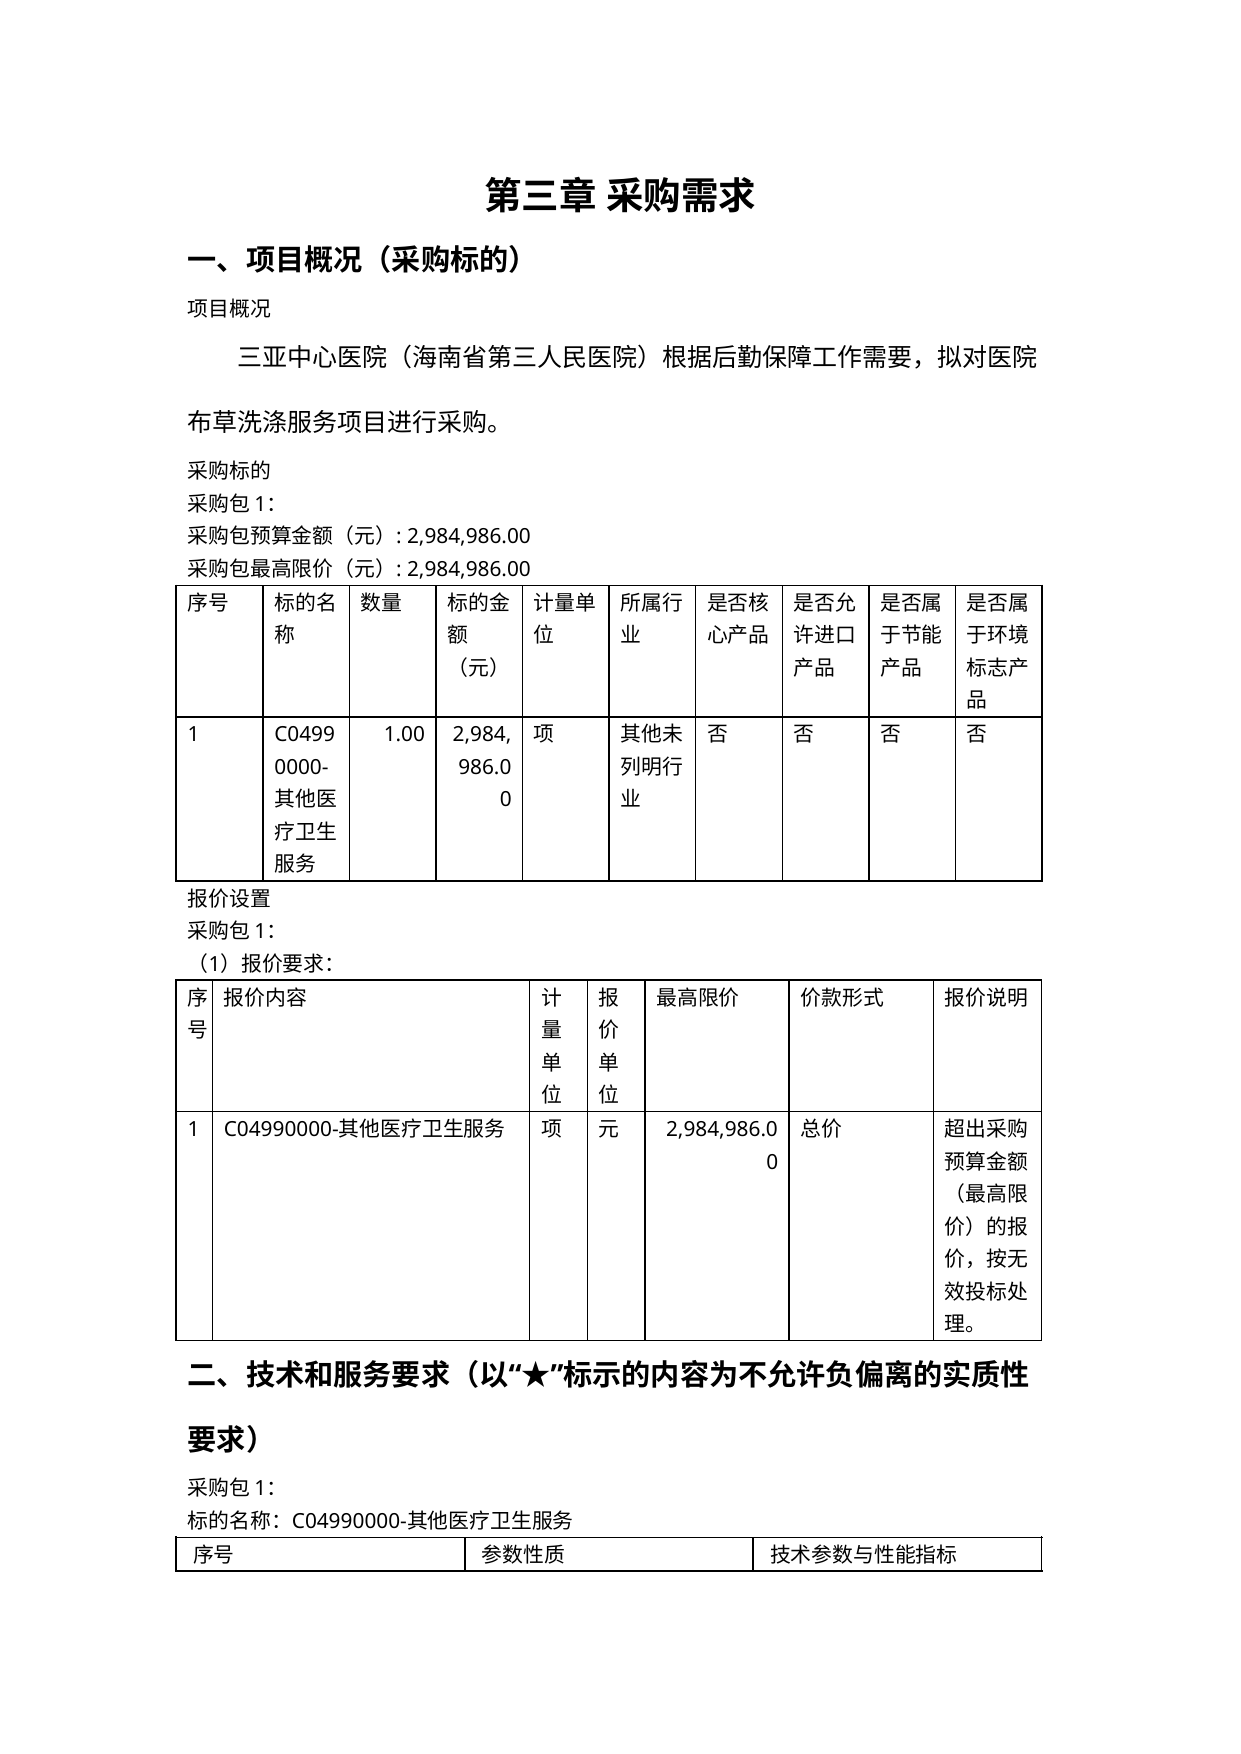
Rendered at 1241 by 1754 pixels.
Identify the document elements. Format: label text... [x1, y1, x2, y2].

table_cell 1.00 [350, 718, 435, 880]
table_header 报价单位 [588, 981, 644, 1111]
table_header 所属行业 [610, 586, 695, 716]
table_cell 否 [870, 718, 955, 880]
table_header 标的金额 （元） [437, 586, 522, 716]
table_cell 否 [783, 718, 868, 880]
text 二、技术和服务要求（以“★”标示的内容为不允许负偏离的实质性要求） [187, 1341, 1053, 1471]
text 三亚中心医院（海南省第三人民医院）根据后勤保障工作需要，拟对医院布草洗涤服务项目进行采购。 [187, 324, 1053, 454]
table_header 序号 [177, 1538, 464, 1570]
table_cell 元 [588, 1112, 644, 1340]
text 采购包最高限价（元）: 2,984,986.00 [187, 552, 1053, 584]
text 采购包1： [187, 487, 1053, 519]
text 采购包1： [187, 914, 1053, 947]
table_header 技术参数与性能指标 [754, 1538, 1041, 1570]
table_header 价款形式 [790, 981, 933, 1111]
text 采购包1： [187, 1471, 1053, 1504]
table_header 最高限价 [646, 981, 788, 1111]
text 项目概况 [187, 292, 1053, 324]
table_cell C04990000-其他医疗卫生服务 [213, 1112, 529, 1340]
table_header 计量单位 [530, 981, 587, 1111]
text 采购包预算金额（元）: 2,984,986.00 [187, 519, 1053, 552]
table_header 是否核心产品 [696, 586, 782, 716]
text 标的名称：C04990000-其他医疗卫生服务 [187, 1504, 1053, 1536]
table_header 报价内容 [213, 981, 529, 1111]
table_cell C04990000-其他医疗卫生服务 [264, 718, 349, 880]
table_header 数量 [350, 586, 435, 716]
table_cell 其他未列明行业 [610, 718, 695, 880]
table_cell 项 [523, 718, 608, 880]
table_header 计量单位 [523, 586, 608, 716]
table_cell 否 [696, 718, 782, 880]
table_cell 否 [956, 718, 1041, 880]
table_cell 2,984,986.00 [437, 718, 522, 880]
table_header 序号 [177, 981, 212, 1111]
text 采购标的 [187, 454, 1053, 487]
table_cell 总价 [790, 1112, 933, 1340]
table_cell 2,984,986.00 [646, 1112, 788, 1340]
text 报价设置 [187, 882, 1053, 914]
text （1）报价要求： [187, 947, 1053, 979]
table_header 是否属于节能产品 [870, 586, 955, 716]
table_cell 1 [177, 718, 262, 880]
table_header 是否允许进口产品 [783, 586, 868, 716]
table_cell 1 [177, 1112, 212, 1340]
text 一、项目概况（采购标的） [187, 227, 1053, 292]
table_cell 项 [530, 1112, 587, 1340]
table_header 参数性质 [466, 1538, 752, 1570]
table_header 序号 [177, 586, 262, 716]
table_header 是否属于环境标志产品 [956, 586, 1041, 716]
table_header 报价说明 [934, 981, 1041, 1111]
text 第三章 采购需求 [187, 162, 1053, 227]
table_cell 超出采购预算金额（最高限价）的报价，按无效投标处理。 [934, 1112, 1041, 1340]
table_header 标的名称 [264, 586, 349, 716]
